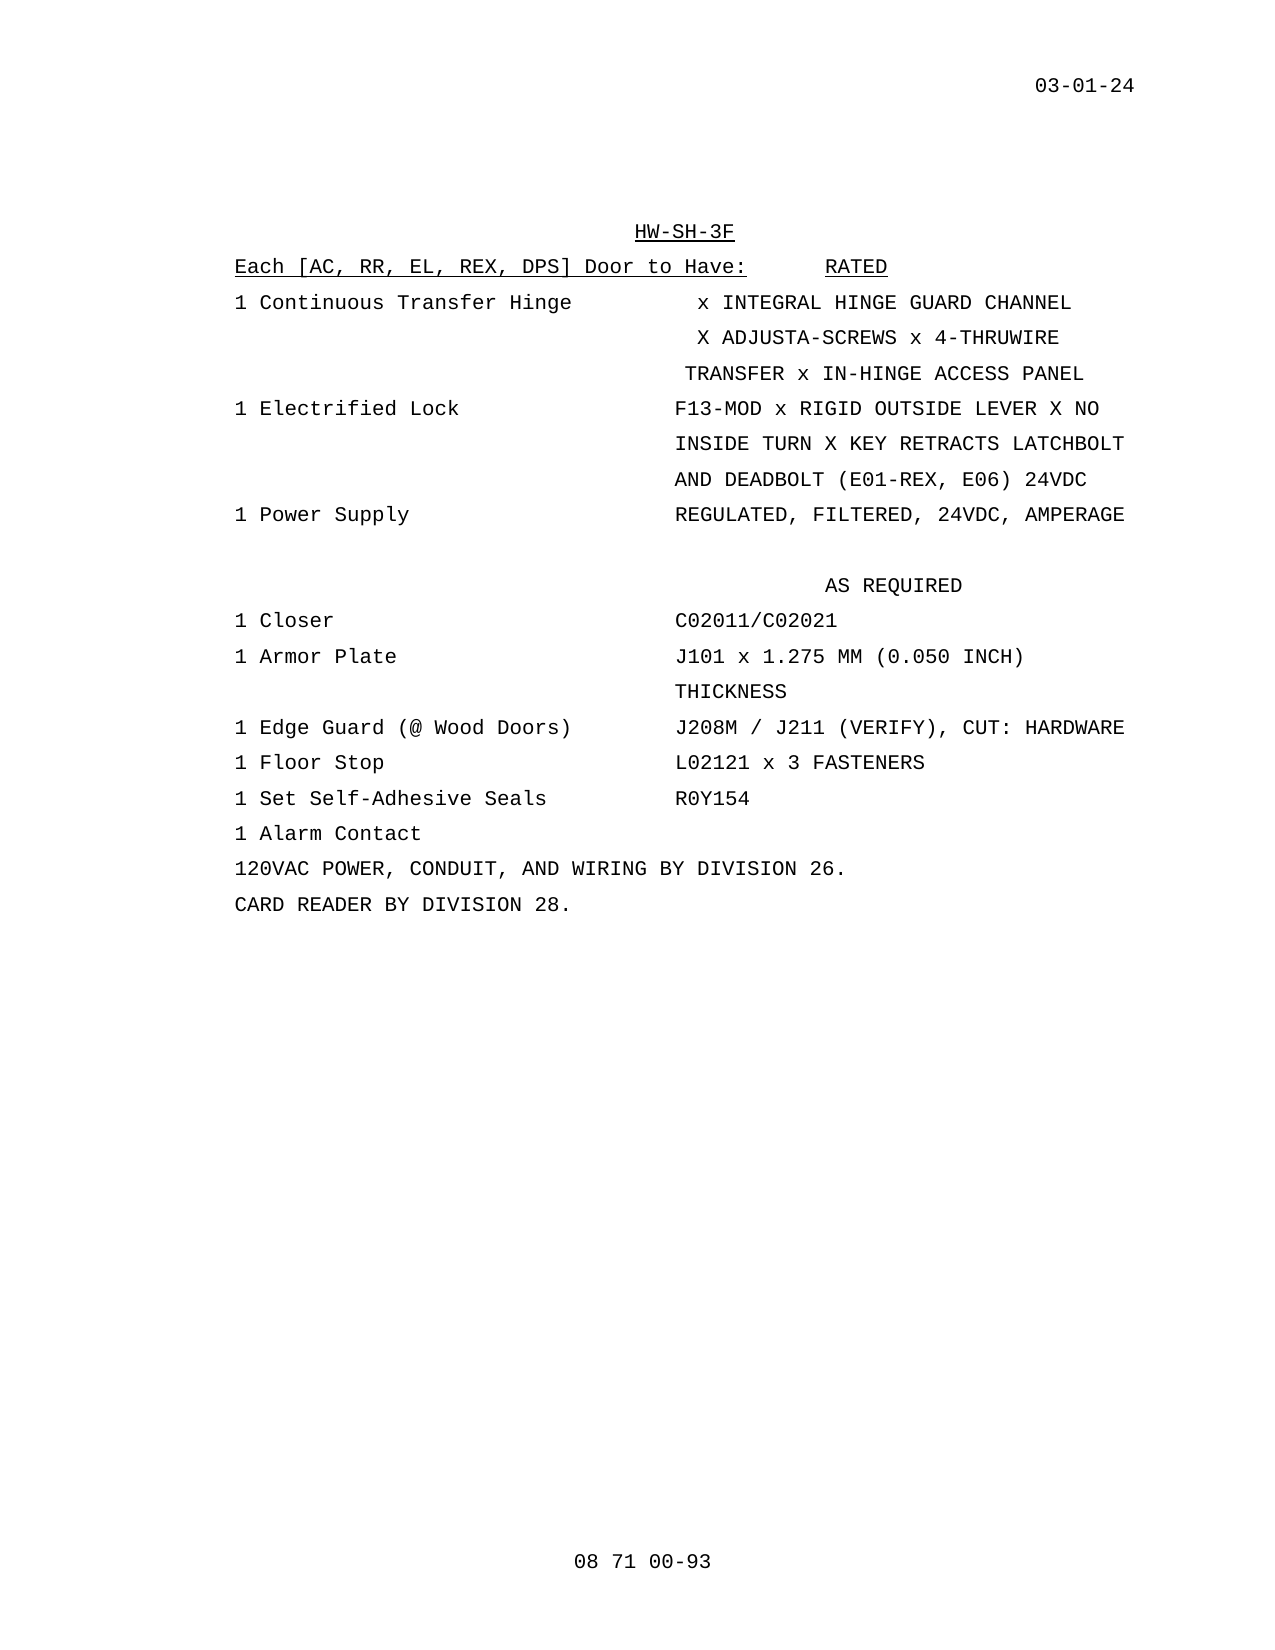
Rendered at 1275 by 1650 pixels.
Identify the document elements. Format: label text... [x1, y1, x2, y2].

list 120VAC POWER, CONDUIT, AND WIRING BY DIVISION 26. [234, 858, 1134, 882]
list 1 Continuous Transfer Hinge x INTEGRAL HINGE GUARD CHANNEL [234, 292, 1134, 315]
list 1 Set Self-Adhesive Seals R0Y154 [234, 787, 1134, 811]
list Each [AC, RR, EL, REX, DPS] Door to Have: RATED [234, 256, 1134, 280]
list 1 Alarm Contact [234, 823, 1134, 847]
list 1 Armor Plate J101 x 1.275 MM (0.050 INCH) THICKNESS [234, 646, 1134, 705]
list X ADJUSTA-SCREWS x 4-THRUWIRE TRANSFER x IN-HINGE ACCESS PANEL [684, 327, 1134, 386]
list HW-SH-3F [234, 221, 1134, 244]
list 1 Floor Stop L02121 x 3 FASTENERS [234, 752, 1134, 776]
list 1 Closer C02011/C02021 [234, 610, 1134, 634]
list as required [234, 539, 1134, 599]
list CARD READER BY DIVISION 28. [234, 894, 1134, 917]
list 1 Power Supply Regulated, Filtered, 24VDC, Amperage [234, 504, 1134, 528]
list 1 Edge Guard (@ Wood Doors) J208M / J211 (VERIFY), CUT: HARDWARE [234, 717, 1134, 740]
list 1 Electrified Lock F13-MOD x RIGID OUTSIDE LEVER X NO INSIDE TURN X KEY RETRACTS LATCHBOLT AND DEADBOLT (E01-REX, E06) 24VDC [234, 398, 1134, 492]
